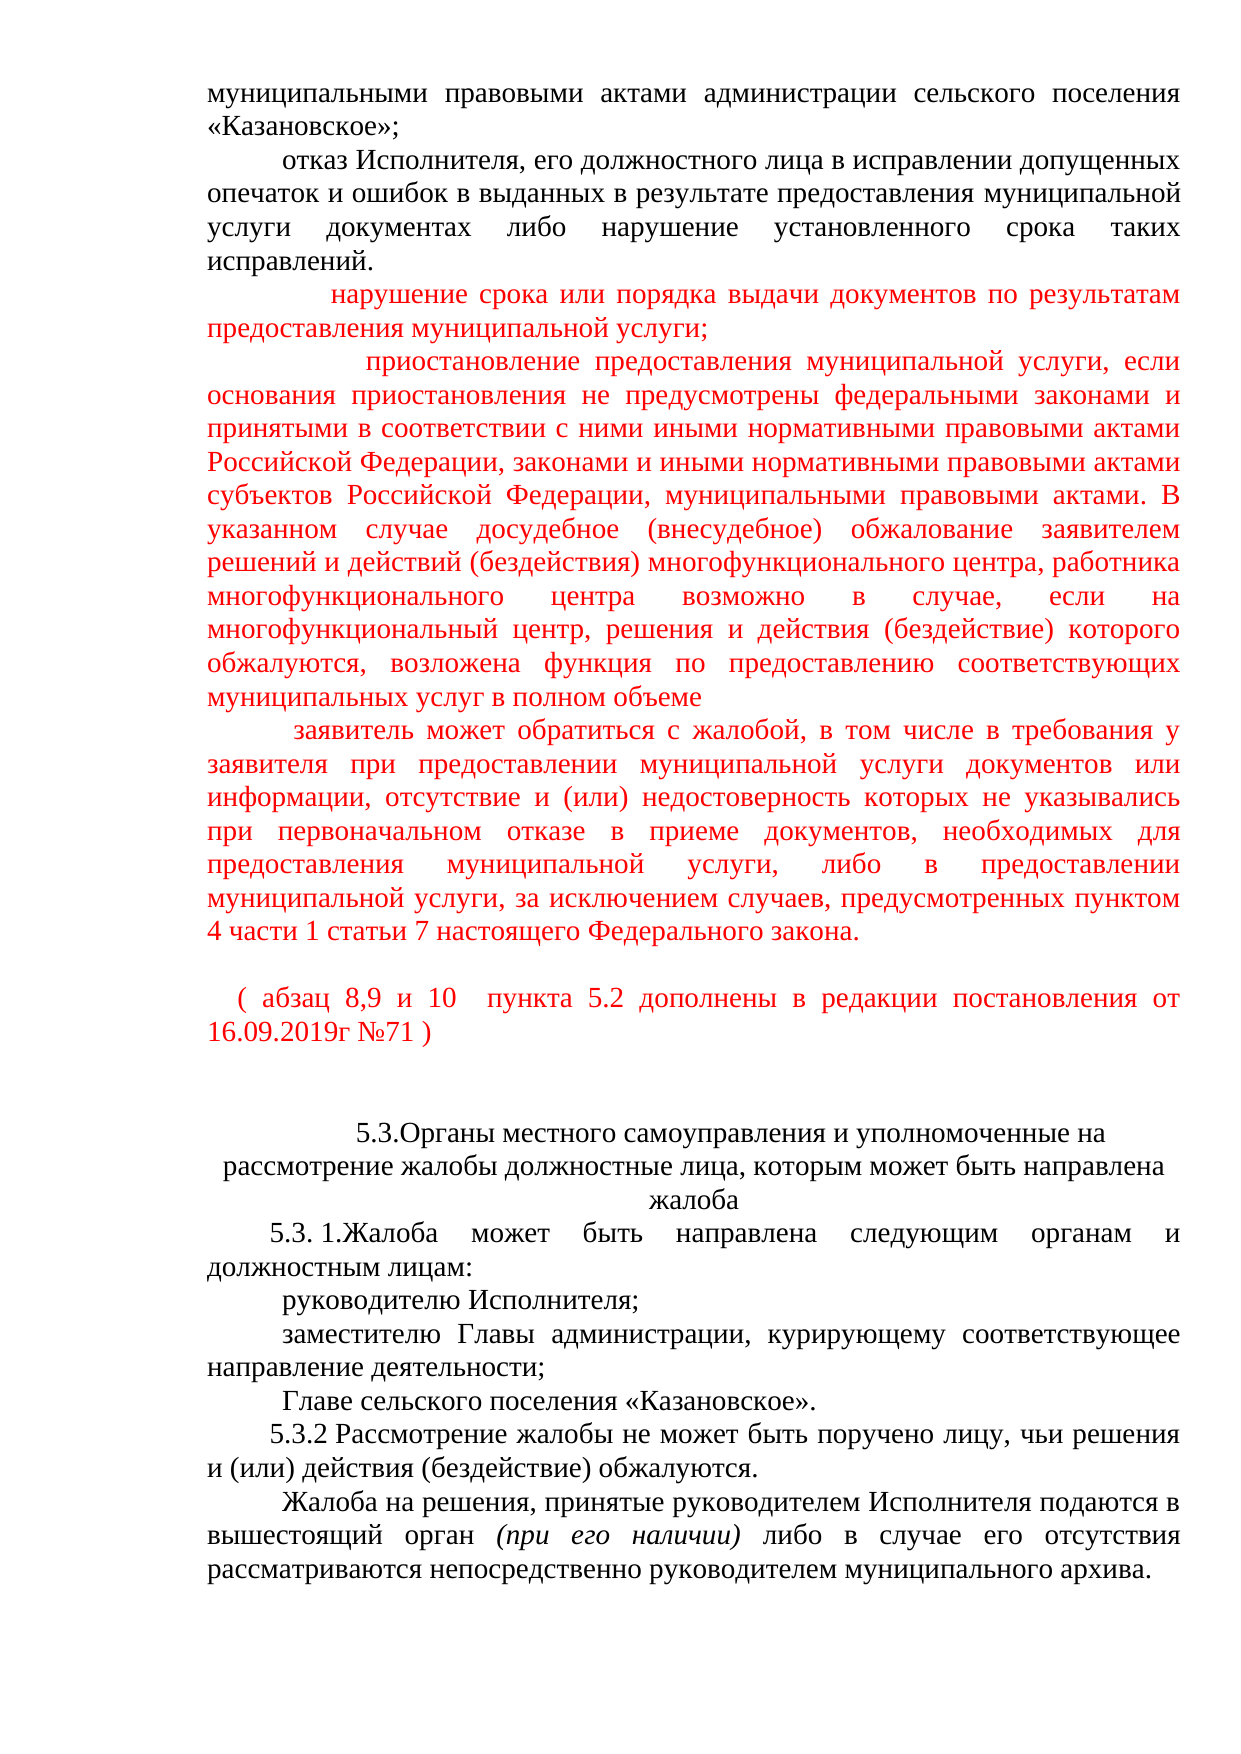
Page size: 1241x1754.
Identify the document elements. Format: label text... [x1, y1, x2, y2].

text 5.3.2 Рассмотрение жалобы не может быть поручено лицу, чьи решения и (или) действия (бездействие) обжалуются. [207, 1417, 1181, 1484]
text приостановление предоставления муниципальной услуги, если основания приостановления не предусмотрены федеральными законами и принятыми в соответствии с ними иными нормативными правовыми актами Российской Федерации, законами и иными нормативными правовыми актами субъектов Российской Федерации, муниципальными правовыми актами. В указанном случае досудебное (внесудебное) обжалование заявителем решений и действий (бездействия) многофункционального центра, работника многофункционального центра возможно в случае, если на многофункциональный центр, решения и действия (бездействие) которого обжалуются, возложена функция по предоставлению соответствующих муниципальных услуг в полном объеме [207, 343, 1181, 712]
text Главе сельского поселения «Казановское». [207, 1383, 1181, 1417]
text Жалоба на решения, принятые руководителем Исполнителя подаются в вышестоящий орган (при его наличии) либо в случае его отсутствия рассматриваются непосредственно руководителем муниципального архива. [207, 1484, 1181, 1584]
text заместителю Главы администрации, курирующему соответствующее направление деятельности; [207, 1316, 1181, 1383]
text 5.3. 1.Жалоба может быть направлена следующим органам и должностным лицам: [207, 1215, 1181, 1282]
text ( абзац 8,9 и 10 пункта 5.2 дополнены в редакции постановления от 16.09.2019г №71 ) [207, 981, 1181, 1048]
text нарушение срока или порядка выдачи документов по результатам предоставления муниципальной услуги; [207, 276, 1181, 343]
text руководителю Исполнителя; [207, 1282, 1181, 1316]
text отказ Исполнителя, его должностного лица в исправлении допущенных опечаток и ошибок в выданных в результате предоставления муниципальной услуги документах либо нарушение установленного срока таких исправлений. [207, 142, 1181, 276]
text заявитель может обратиться с жалобой, в том числе в требования у заявителя при предоставлении муниципальной услуги документов или информации, отсутствие и (или) недостоверность которых не указывались при первоначальном отказе в приеме документов, необходимых для предоставления муниципальной услуги, либо в предоставлении муниципальной услуги, за исключением случаев, предусмотренных пунктом 4 части 1 статьи 7 настоящего Федерального закона. [207, 712, 1181, 947]
text 5.3.Органы местного самоуправления и уполномоченные на рассмотрение жалобы должностные лица, которым может быть направлена жалоба [207, 1115, 1181, 1215]
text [207, 75, 1181, 142]
